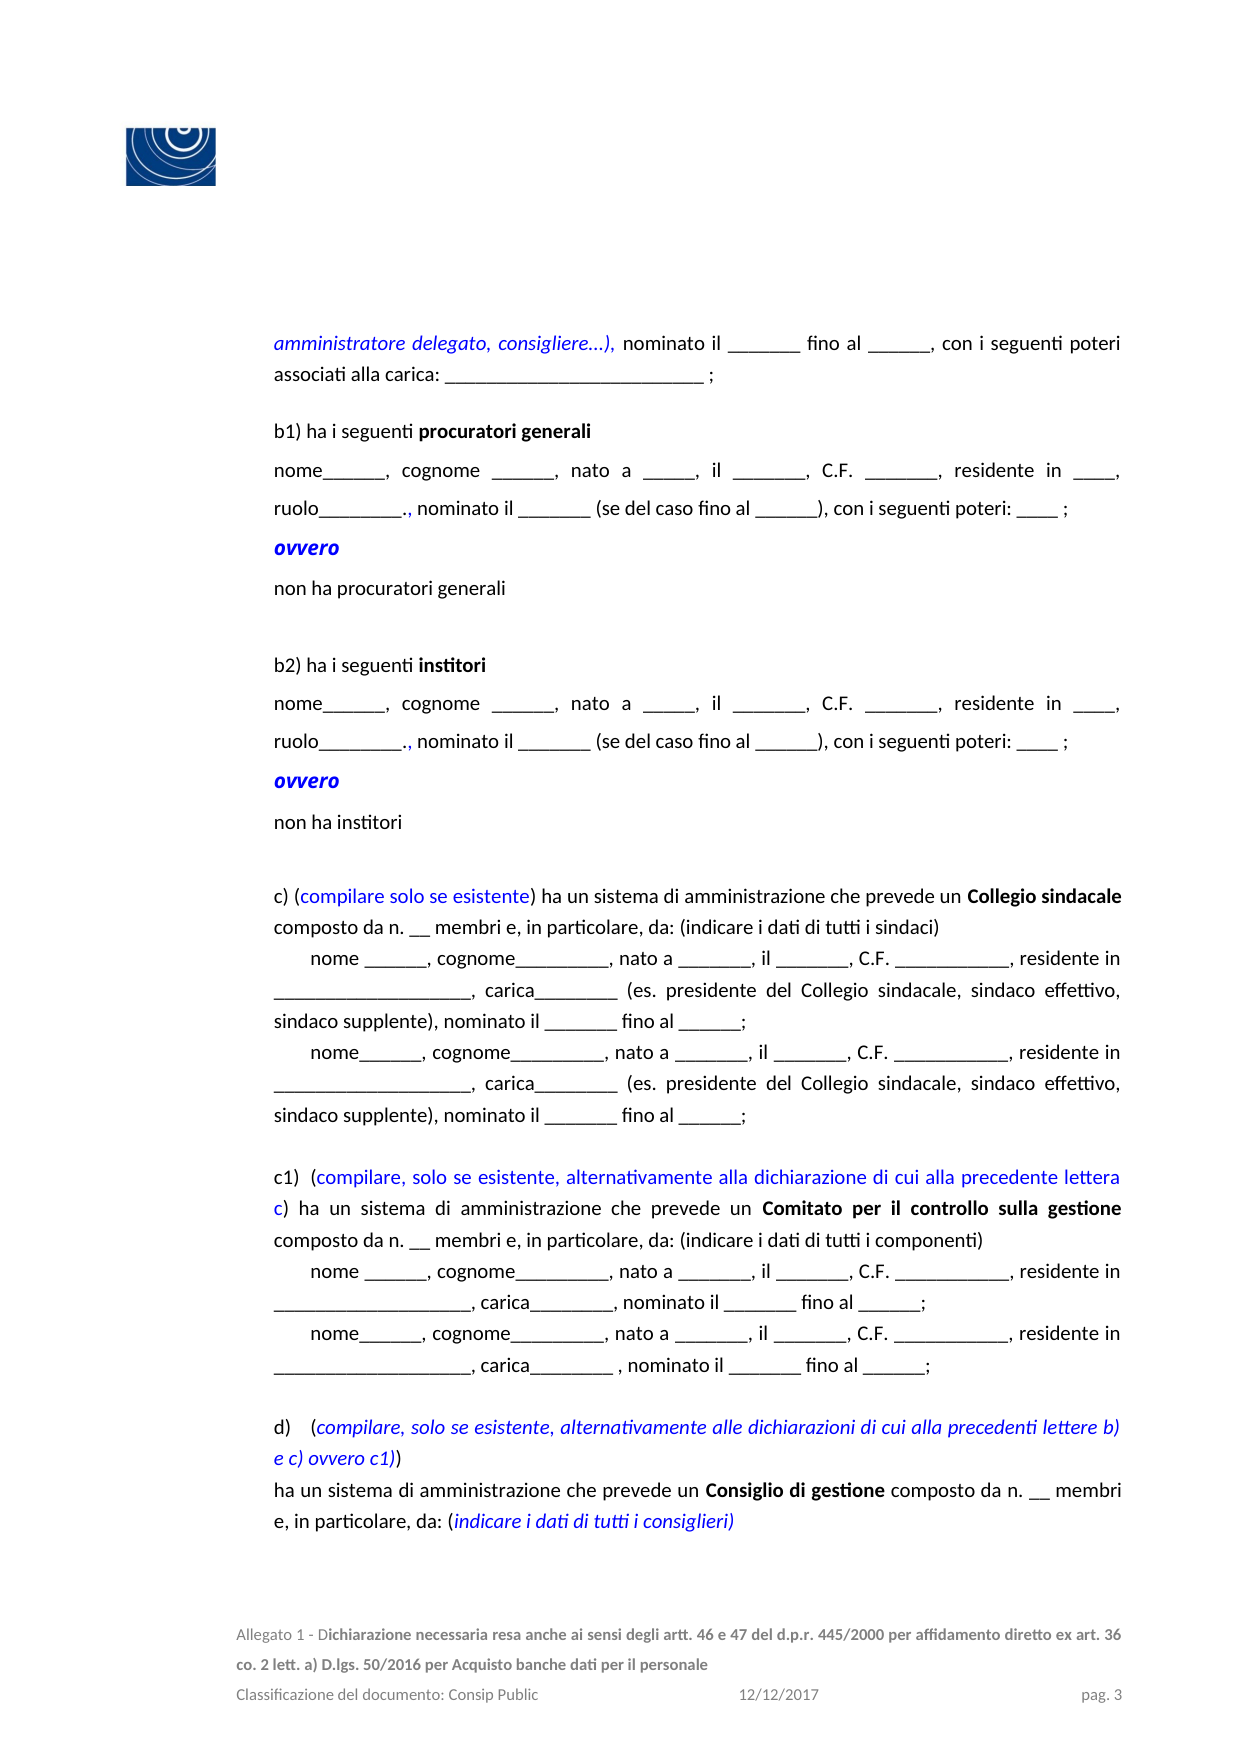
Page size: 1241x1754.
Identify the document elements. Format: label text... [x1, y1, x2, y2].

picture [0, 0, 216, 185]
text ovvero [274, 766, 1122, 795]
text d) (compilare, solo se esistente, alternativamente alle dichiarazioni di cui alla precedenti lettere b) e c) ovvero c1)) [274, 1409, 1122, 1472]
text ovvero [274, 533, 1122, 561]
list c1) (compilare, solo se esistente, alternativamente alla dichiarazione di cui alla precedente lettera c) ha un sistema di amministrazione che prevede un Comitato per il controllo sulla gestione composto da n. __ membri e, in particolare, da: (indicare i dati di tutti i componenti) [274, 1159, 1122, 1253]
list nome ______, cognome_________, nato a _______, il _______, C.F. ___________, residente in ___________________, carica________ (es. presidente del Collegio sindacale, sindaco effettivo, sindaco supplente), nominato il _______ fino al ______; [274, 941, 1122, 1034]
text b2) ha i seguenti institori [274, 652, 1122, 677]
list c) (compilare solo se esistente) ha un sistema di amministrazione che prevede un Collegio sindacale composto da n. __ membri e, in particolare, da: (indicare i dati di tutti i sindaci) [274, 878, 1122, 941]
list nome______, cognome_________, nato a _______, il _______, C.F. ___________, residente in ___________________, carica________ (es. presidente del Collegio sindacale, sindaco effettivo, sindaco supplente), nominato il _______ fino al ______; [274, 1034, 1122, 1128]
text ha un sistema di amministrazione che prevede un Consiglio di gestione composto da n. __ membri e, in particolare, da: (indicare i dati di tutti i consiglieri) [274, 1472, 1122, 1534]
list nome______, cognome_________, nato a _______, il _______, C.F. ___________, residente in ___________________, carica________ , nominato il _______ fino al ______; [274, 1316, 1122, 1378]
list nome ______, cognome_________, nato a _______, il _______, C.F. ___________, residente in ___________________, carica________, nominato il _______ fino al ______; [274, 1253, 1122, 1316]
text nome______, cognome ______, nato a _____, il _______, C.F. _______, residente in ____, ruolo________., nominato il _______ (se del caso fino al ______), con i seguenti poteri: ____ ; [274, 690, 1122, 753]
text non ha procuratori generali [274, 576, 1122, 601]
text non ha institori [274, 809, 1122, 834]
text nome______, cognome ______, nato a _____, il _______, C.F. _______, residente in ____, ruolo________., nominato il _______ (se del caso fino al ______), con i seguenti poteri: ____ ; [274, 457, 1122, 520]
text b1) ha i seguenti procuratori generali [274, 419, 1122, 444]
